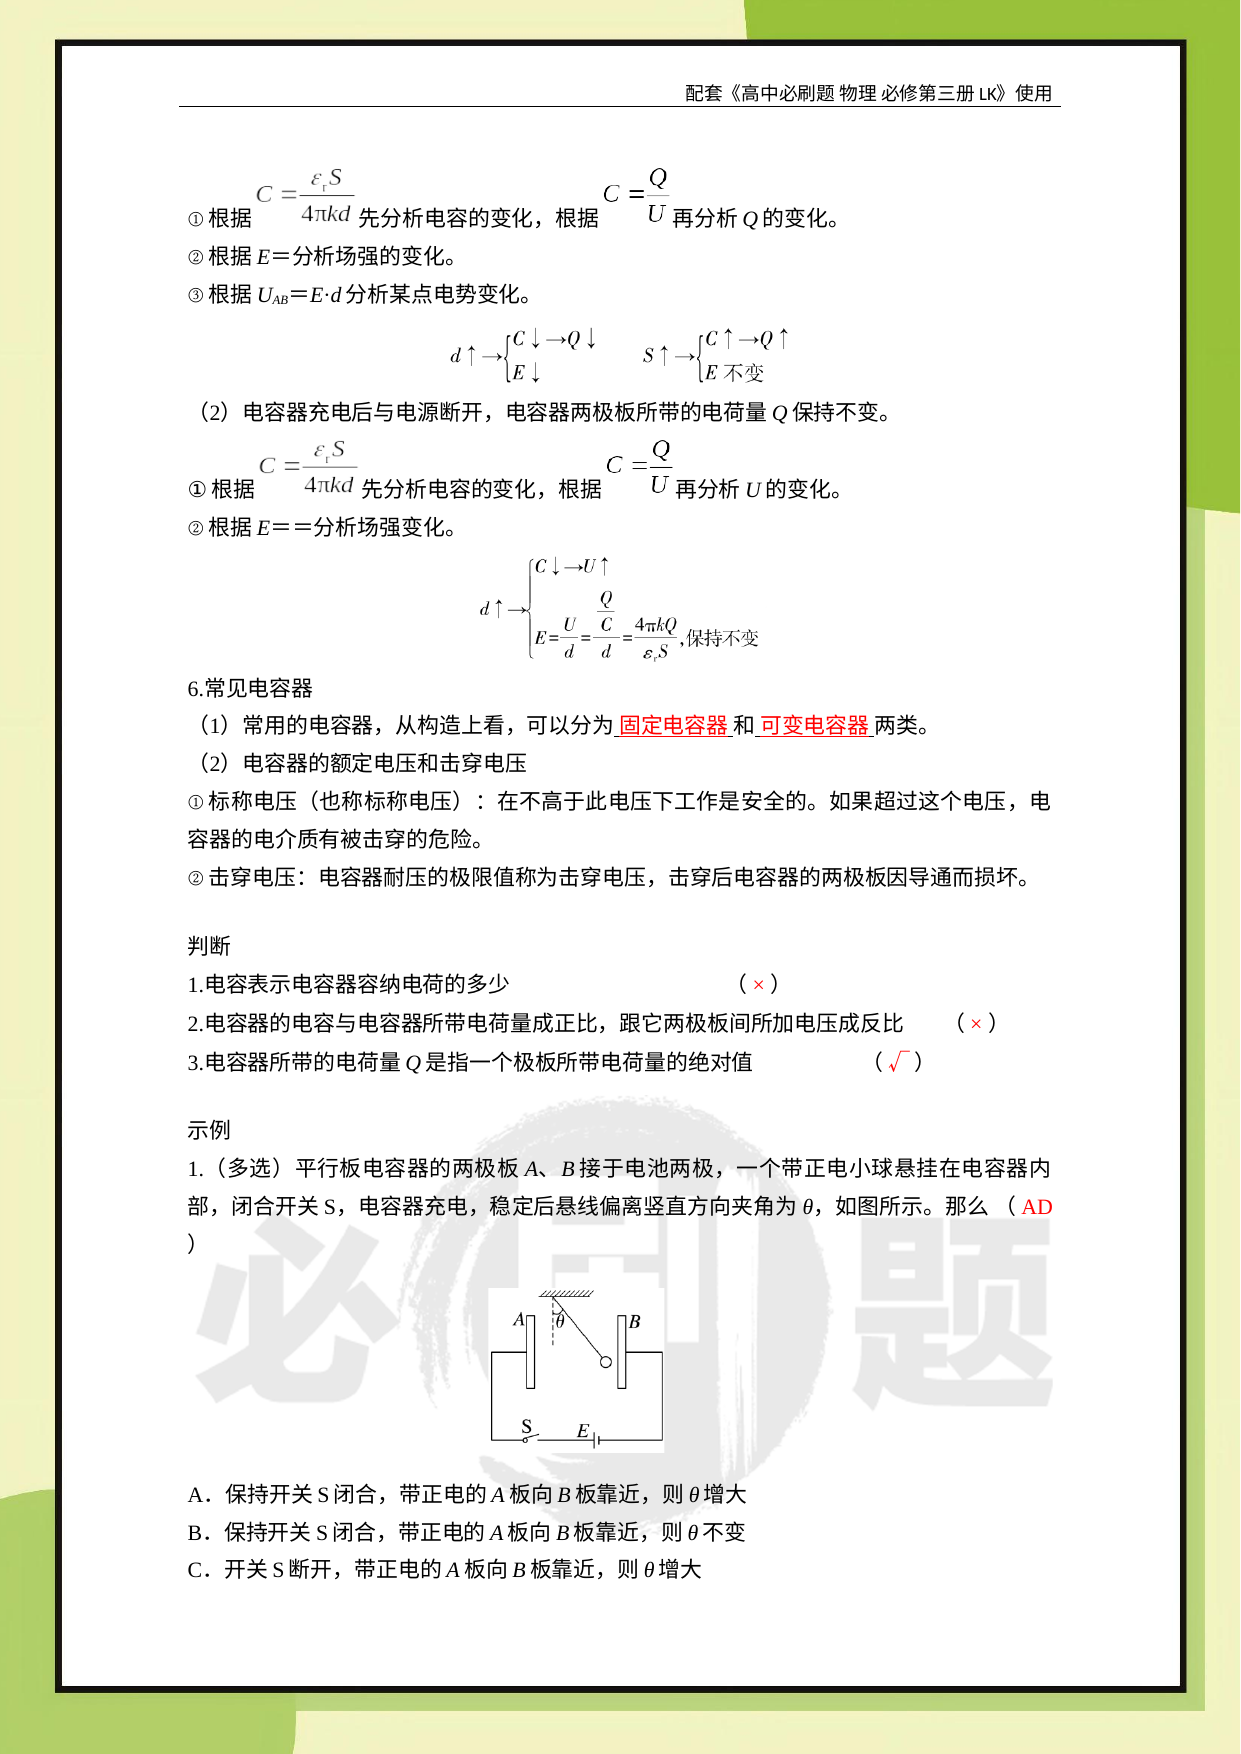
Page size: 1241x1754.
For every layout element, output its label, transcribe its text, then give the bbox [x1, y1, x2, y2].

list 2.电容器的电容与电容器所带电荷量成正比，跟它两极板间所加电压成反比 （ × ） [187, 1006, 1053, 1038]
text 6.常见电容器 [187, 671, 1053, 702]
picture [0, 0, 1241, 1754]
text ②根据E＝＝分析场强变化。 [187, 510, 1053, 542]
text ②根据E＝分析场强的变化。 [187, 239, 1053, 271]
text ①根据先分析电容的变化，根据再分析Q的变化。 [187, 162, 1053, 233]
text A．保持开关S闭合，带正电的A板向B板靠近，则θ增大 [187, 1477, 1053, 1508]
list 判断 [187, 928, 1053, 961]
text B．保持开关S闭合，带正电的A板向B板靠近，则θ不变 [187, 1514, 1053, 1546]
list （2）电容器的额定电压和击穿电压 [187, 746, 1053, 778]
list 电容器充电后与电源断开，电容器两极板所带的电荷量Q保持不变。 [187, 395, 1053, 427]
list 1.电容表示电容器容纳电荷的多少 （ × ） [187, 967, 1053, 999]
list ②击穿电压：电容器耐压的极限值称为击穿电压，击穿后电容器的两极板因导通而损坏。 [187, 860, 1053, 892]
text C．开关S断开，带正电的A板向B板靠近，则θ增大 [187, 1552, 1053, 1584]
text 1.（多选）平行板电容器的两极板A、B接于电池两极，一个带正电小球悬挂在电容器内部，闭合开关S，电容器充电，稳定后悬线偏离竖直方向夹角为θ，如图所示。那么 （ AD ） [187, 1151, 1053, 1259]
list 3.电容器所带的电荷量Q是指一个极板所带电荷量的绝对值 （ √ ） [187, 1044, 1053, 1077]
list （1）常用的电容器，从构造上看，可以分为 固定电容器 和 可变电容器 两类。 [187, 708, 1053, 740]
list 示例 [187, 1113, 1053, 1145]
text ③根据UAB＝E·d分析某点电势变化。 [187, 277, 1053, 309]
list ①根据先分析电容的变化，根据再分析U的变化。 [187, 433, 1053, 504]
list ①标称电压（也称标称电压）：在不高于此电压下工作是安全的。如果超过这个电压，电容器的电介质有被击穿的危险。 [187, 784, 1053, 854]
